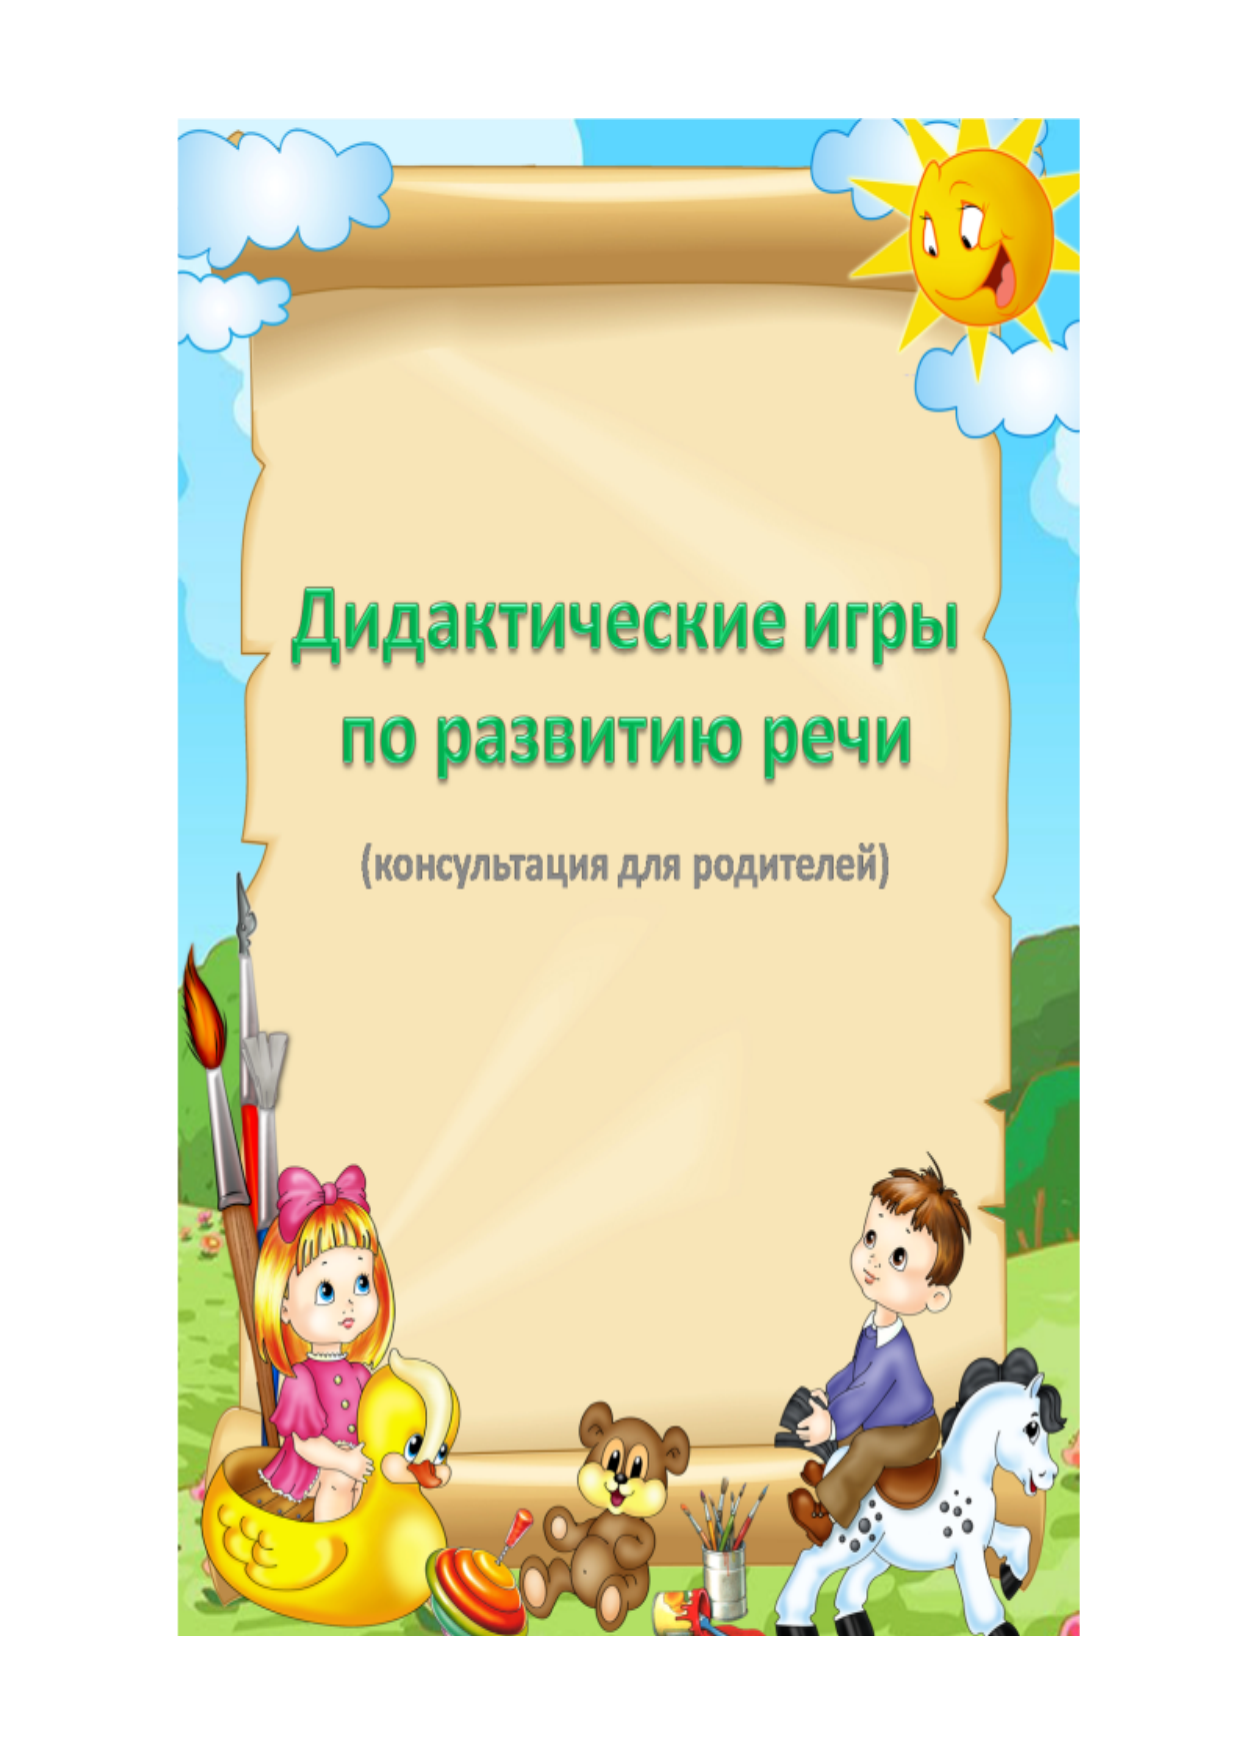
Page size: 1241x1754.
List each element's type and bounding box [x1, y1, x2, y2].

picture [177, 118, 1080, 1636]
